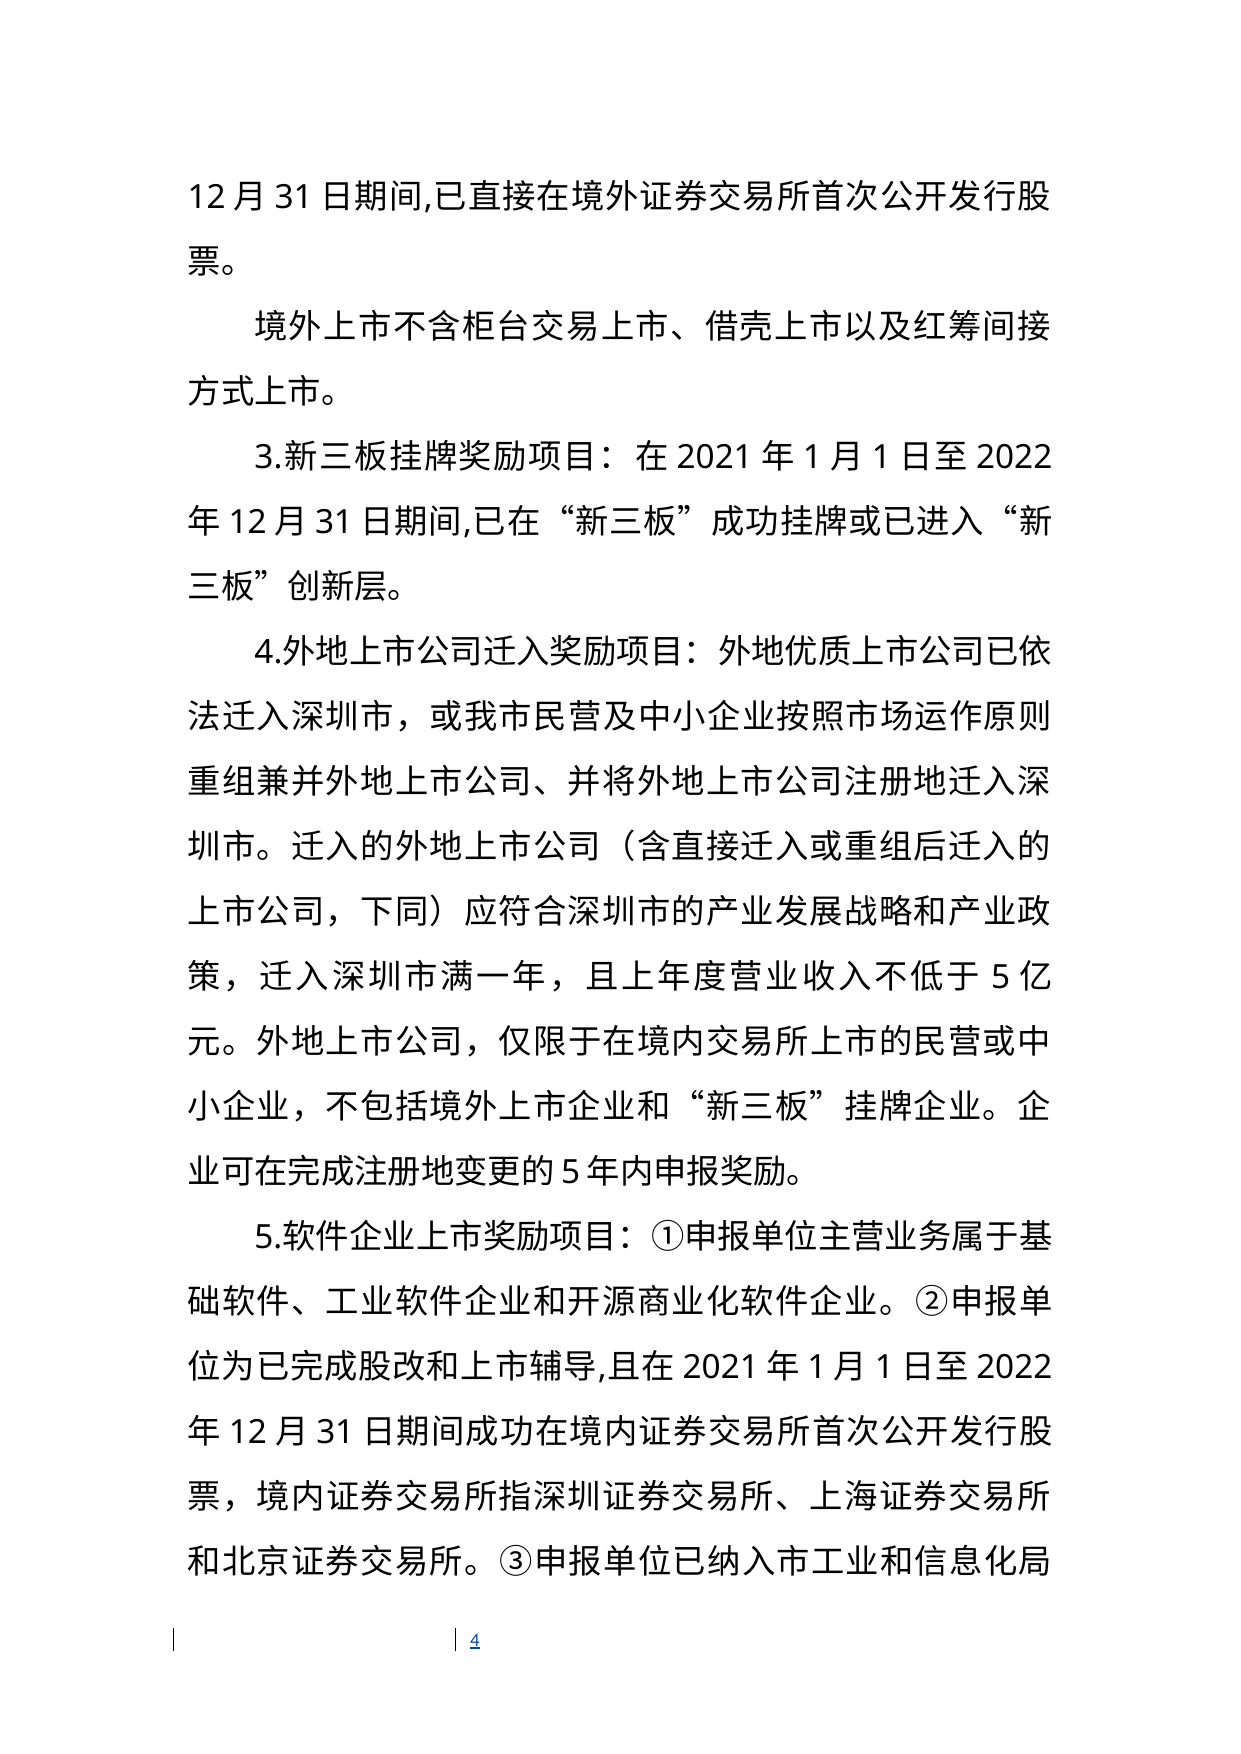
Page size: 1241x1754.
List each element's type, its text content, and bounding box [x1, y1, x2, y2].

list 3.新三板挂牌奖励项目：在2021年1月1日至2022年12月31日期间,已在“新三板”成功挂牌或已进入“新三板”创新层。 [187, 422, 1053, 617]
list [187, 1202, 1053, 1592]
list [187, 162, 1053, 292]
list 境外上市不含柜台交易上市、借壳上市以及红筹间接方式上市。 [187, 292, 1053, 422]
list 4.外地上市公司迁入奖励项目：外地优质上市公司已依法迁入深圳市，或我市民营及中小企业按照市场运作原则重组兼并外地上市公司、并将外地上市公司注册地迁入深圳市。迁入的外地上市公司（含直接迁入或重组后迁入的上市公司，下同）应符合深圳市的产业发展战略和产业政策，迁入深圳市满一年，且上年度营业收入不低于5亿元。外地上市公司，仅限于在境内交易所上市的民营或中小企业，不包括境外上市企业和“新三板”挂牌企业。企业可在完成注册地变更的5年内申报奖励。 [187, 617, 1053, 1202]
